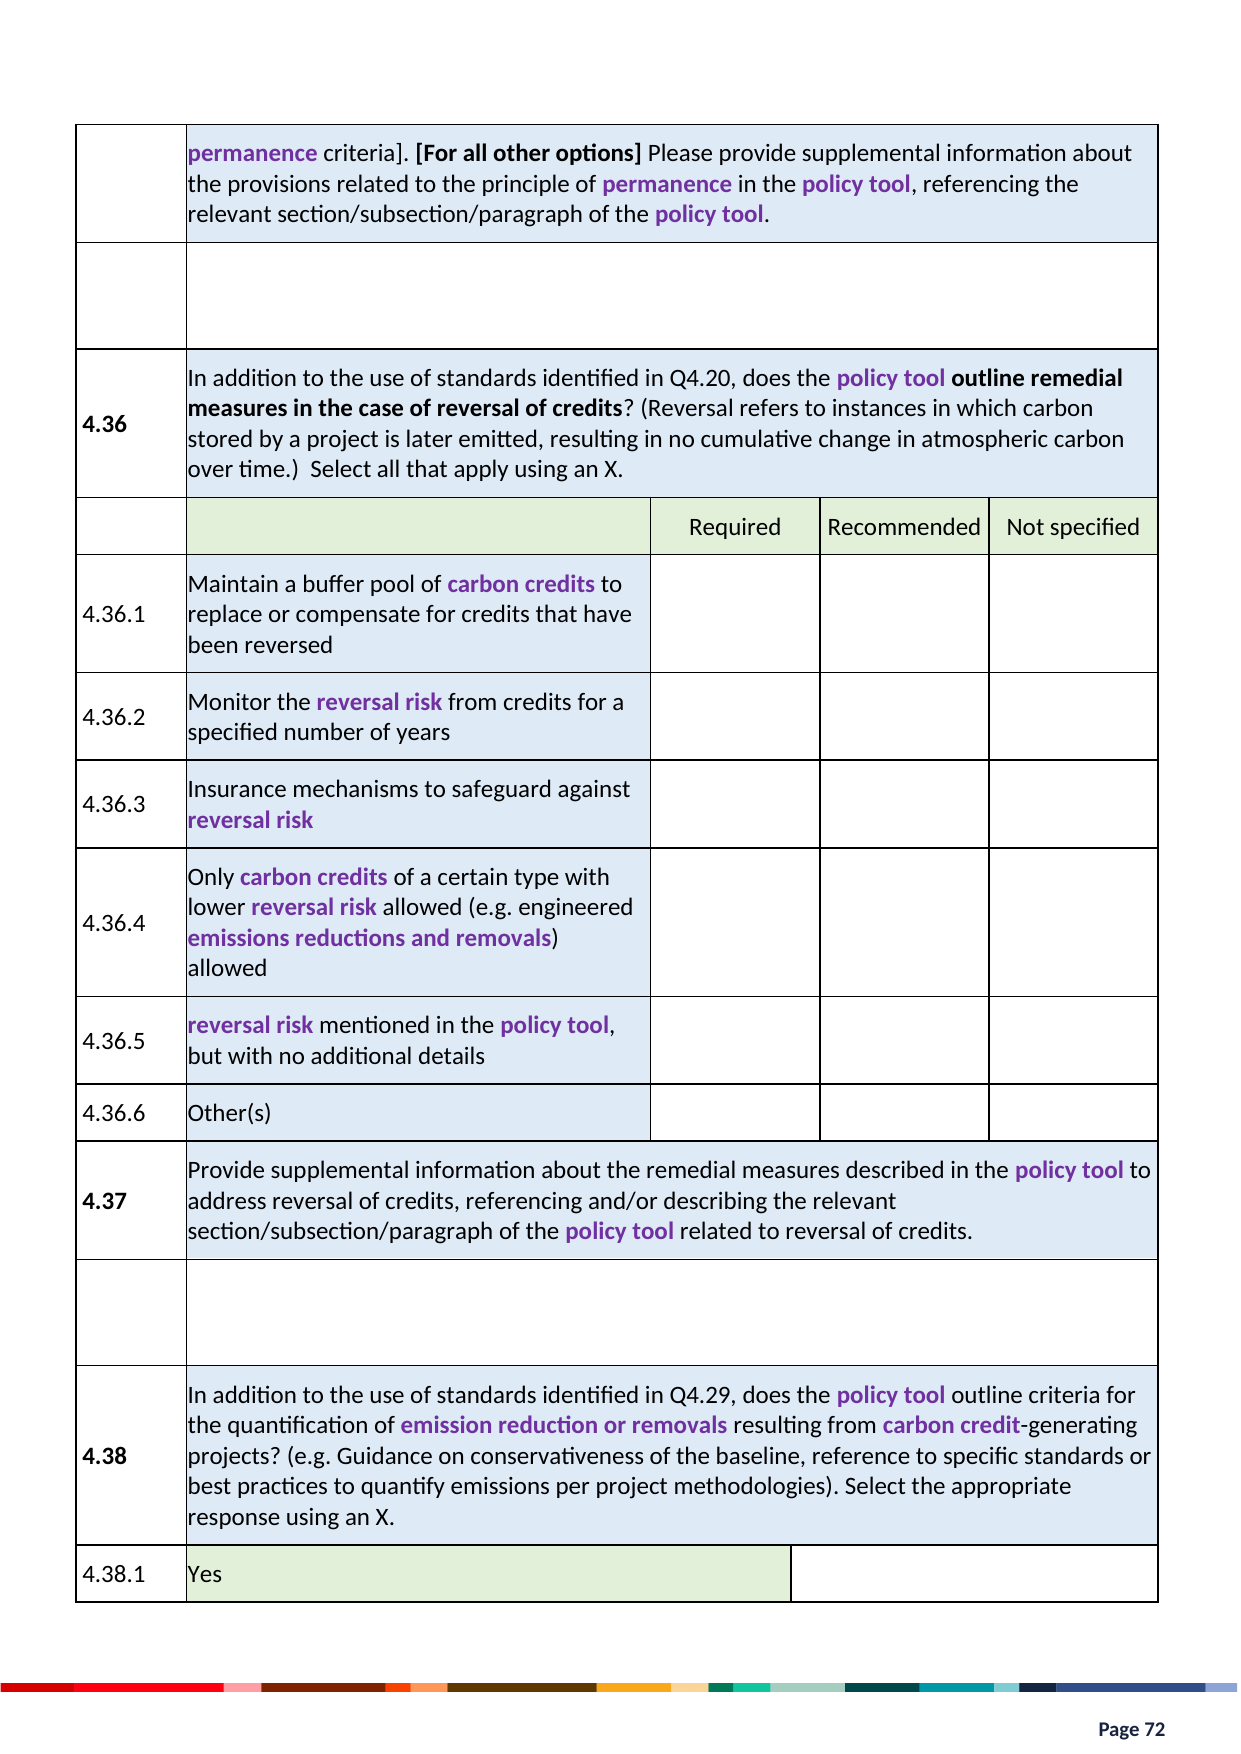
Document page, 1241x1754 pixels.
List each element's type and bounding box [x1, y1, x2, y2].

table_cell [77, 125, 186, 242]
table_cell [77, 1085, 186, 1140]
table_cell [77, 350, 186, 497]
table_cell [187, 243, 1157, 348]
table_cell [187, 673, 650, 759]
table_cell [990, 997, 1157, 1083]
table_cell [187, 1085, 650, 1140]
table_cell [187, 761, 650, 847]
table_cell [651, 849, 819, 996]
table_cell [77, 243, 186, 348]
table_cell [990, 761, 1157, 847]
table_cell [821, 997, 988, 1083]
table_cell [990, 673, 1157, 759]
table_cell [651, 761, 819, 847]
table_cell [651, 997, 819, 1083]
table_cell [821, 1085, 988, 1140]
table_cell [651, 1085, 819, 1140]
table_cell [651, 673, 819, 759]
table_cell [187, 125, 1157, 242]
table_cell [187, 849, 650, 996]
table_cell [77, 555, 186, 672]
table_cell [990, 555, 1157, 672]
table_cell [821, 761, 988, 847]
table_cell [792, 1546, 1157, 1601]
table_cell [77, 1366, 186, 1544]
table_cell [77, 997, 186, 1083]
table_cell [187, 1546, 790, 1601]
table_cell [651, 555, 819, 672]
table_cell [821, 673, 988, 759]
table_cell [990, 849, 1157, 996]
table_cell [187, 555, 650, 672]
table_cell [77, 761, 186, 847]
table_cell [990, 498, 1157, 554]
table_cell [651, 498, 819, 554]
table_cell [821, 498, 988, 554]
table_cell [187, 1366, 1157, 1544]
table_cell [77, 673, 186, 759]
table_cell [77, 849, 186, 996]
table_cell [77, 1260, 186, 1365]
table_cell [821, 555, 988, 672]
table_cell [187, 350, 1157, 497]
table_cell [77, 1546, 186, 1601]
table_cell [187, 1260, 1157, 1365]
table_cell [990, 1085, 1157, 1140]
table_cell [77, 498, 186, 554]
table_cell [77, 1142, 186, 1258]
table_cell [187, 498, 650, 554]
picture [0, 1683, 1236, 1692]
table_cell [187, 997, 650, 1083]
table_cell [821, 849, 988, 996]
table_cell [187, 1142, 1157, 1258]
